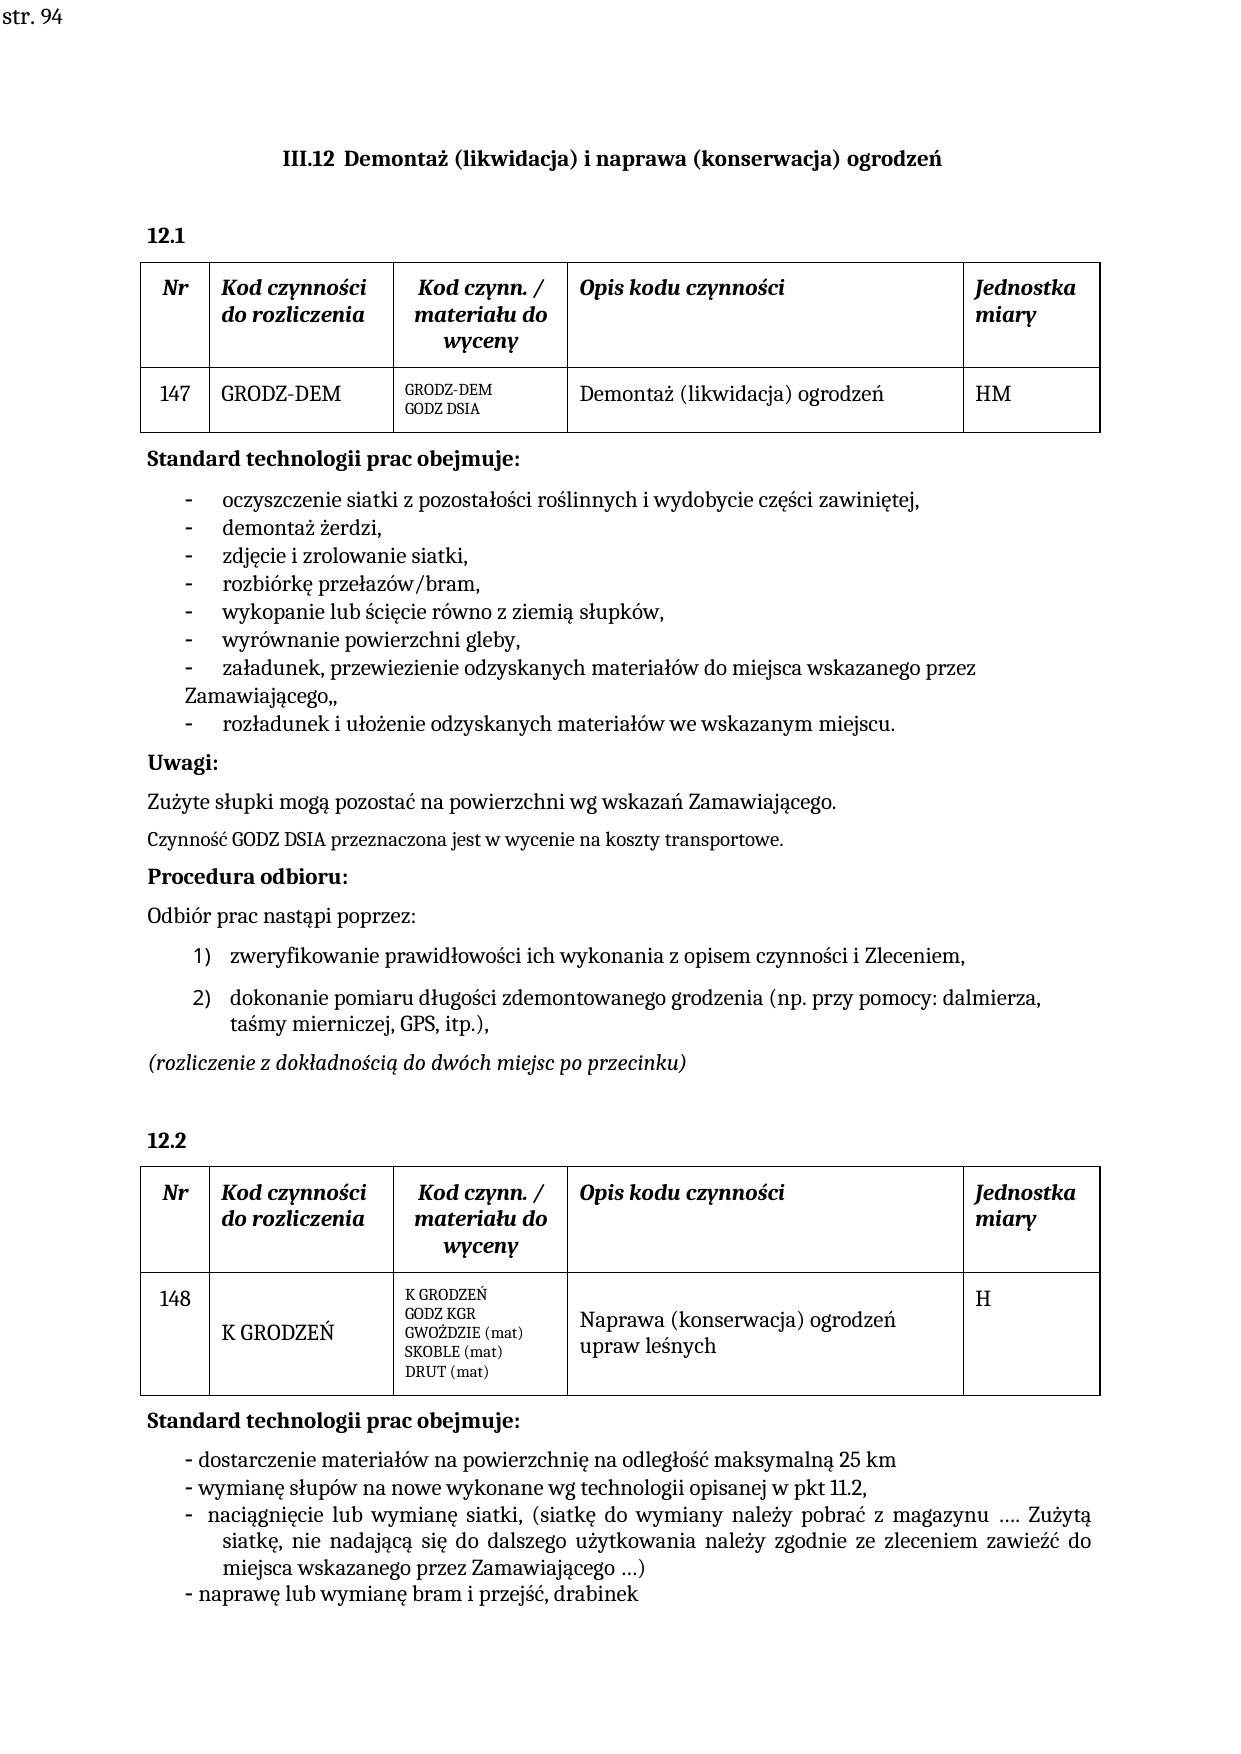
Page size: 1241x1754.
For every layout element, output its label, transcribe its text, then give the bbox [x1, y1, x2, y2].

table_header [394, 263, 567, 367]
text  demontaż żerdzi, [185, 513, 1119, 541]
text  wykopanie lub ścięcie równo z ziemią słupków, [185, 597, 1119, 625]
text Zużyte słupki mogą pozostać na powierzchni wg wskazań Zamawiającego. [147, 788, 1119, 815]
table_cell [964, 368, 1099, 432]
subtitle Uwagi: [147, 750, 1119, 776]
text  dostarczenie materiałów na powierzchnię na odległość maksymalną 25 km [185, 1447, 1119, 1473]
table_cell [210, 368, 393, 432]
text Czynność GODZ DSIA przeznaczona jest w wycenie na koszty transportowe. [147, 827, 1119, 851]
subtitle Procedura odbioru: [147, 864, 1119, 890]
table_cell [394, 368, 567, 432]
list zweryfikowanie prawidłowości ich wykonania z opisem czynności i Zleceniem, [192, 942, 1119, 970]
text  naciągnięcie lub wymianę siatki, (siatkę do wymiany należy pobrać z magazynu …. Zużytą siatkę, nie nadającą się do dalszego użytkowania należy zgodnie ze zleceniem zawieźć do miejsca wskazanego przez Zamawiającego …) [185, 1501, 1093, 1581]
text (rozliczenie z dokładnością do dwóch miejsc po przecinku) [147, 1050, 1119, 1076]
subtitle Demontaż (likwidacja) i naprawa (konserwacja) ogrodzeń [282, 146, 1119, 172]
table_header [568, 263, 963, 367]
text  naprawę lub wymianę bram i przejść, drabinek [185, 1581, 1119, 1607]
text  rozładunek i ułożenie odzyskanych materiałów we wskazanym miejscu. [185, 709, 1119, 737]
text  rozbiórkę przełazów/bram, [185, 569, 1119, 597]
subtitle 12.2 [147, 1128, 1119, 1154]
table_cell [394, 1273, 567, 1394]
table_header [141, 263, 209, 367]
list dokonanie pomiaru długości zdemontowanego grodzenia (np. przy pomocy: dalmierza, taśmy mierniczej, GPS, itp.), [192, 983, 1093, 1037]
text  wymianę słupów na nowe wykonane wg technologii opisanej w pkt 11.2, [185, 1473, 1119, 1501]
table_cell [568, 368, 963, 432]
text Odbiór prac nastąpi poprzez: [147, 903, 1119, 929]
text  oczyszczenie siatki z pozostałości roślinnych i wydobycie części zawiniętej, [185, 484, 1119, 513]
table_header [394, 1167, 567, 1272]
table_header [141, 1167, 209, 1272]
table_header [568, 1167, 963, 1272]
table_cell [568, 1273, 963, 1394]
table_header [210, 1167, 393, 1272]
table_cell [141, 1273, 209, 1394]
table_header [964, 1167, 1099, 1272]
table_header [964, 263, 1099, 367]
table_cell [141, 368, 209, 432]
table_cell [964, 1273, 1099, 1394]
text Standard technologii prac obejmuje: [147, 446, 1119, 472]
text  wyrównanie powierzchni gleby, [185, 625, 1119, 653]
text 12.1 [147, 223, 1119, 249]
text  załadunek, przewiezienie odzyskanych materiałów do miejsca wskazanego przez Zamawiającego,, [185, 653, 1119, 709]
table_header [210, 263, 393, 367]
text Standard technologii prac obejmuje: [147, 1408, 1119, 1434]
text  zdjęcie i zrolowanie siatki, [185, 541, 1119, 569]
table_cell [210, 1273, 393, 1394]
